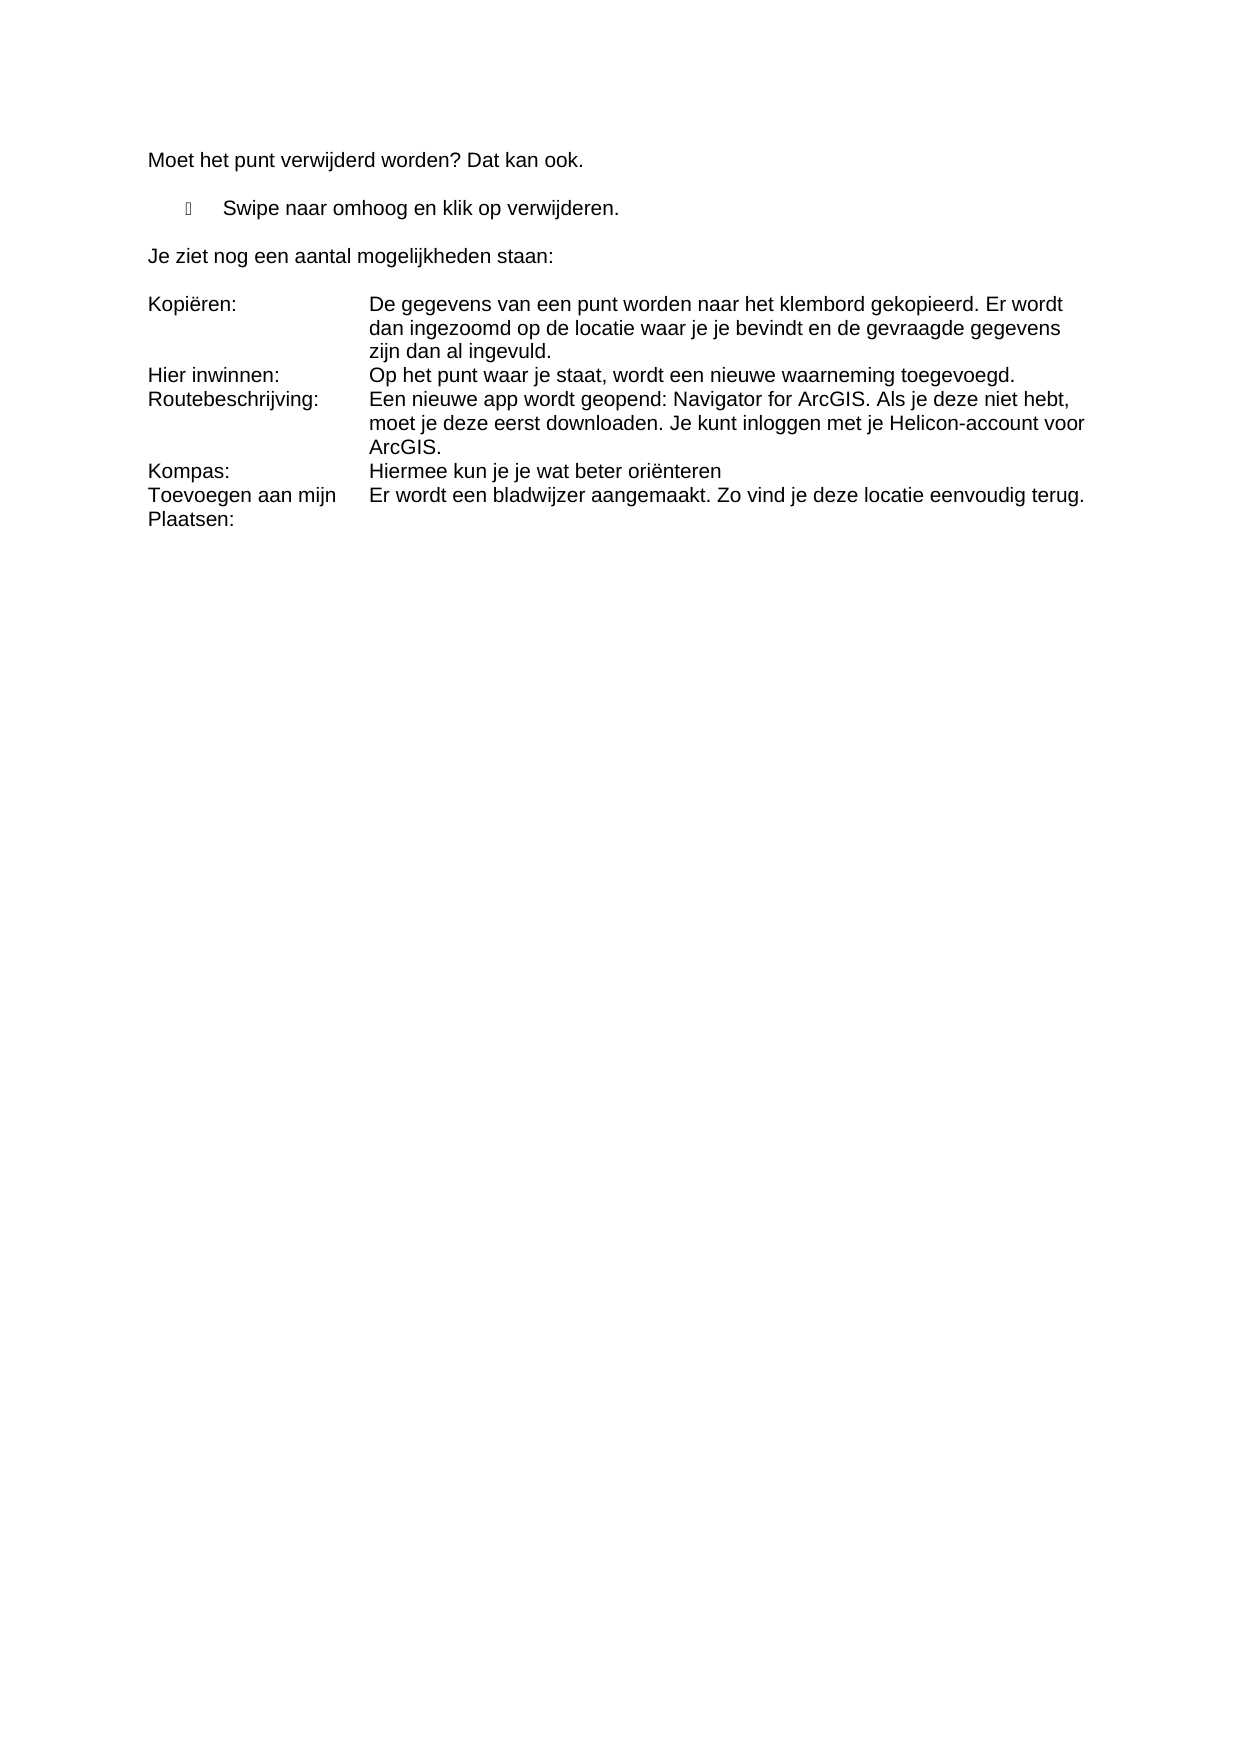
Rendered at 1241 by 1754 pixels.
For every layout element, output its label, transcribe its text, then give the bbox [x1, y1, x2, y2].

text Routebeschrijving: Een nieuwe app wordt geopend: Navigator for ArcGIS. Als je deze niet hebt, moet je deze eerst downloaden. Je kunt inloggen met je Helicon-account voor ArcGIS. [148, 387, 1093, 459]
text Je ziet nog een aantal mogelijkheden staan: [148, 243, 1093, 267]
text Moet het punt verwijderd worden? Dat kan ook. [148, 148, 1093, 172]
text Plaatsen: [148, 507, 1093, 531]
text Kompas: Hiermee kun je je wat beter oriënteren [148, 459, 1093, 483]
text Toevoegen aan mijn Er wordt een bladwijzer aangemaakt. Zo vind je deze locatie eenvoudig terug. [148, 483, 1093, 507]
text Hier inwinnen: Op het punt waar je staat, wordt een nieuwe waarneming toegevoegd. [148, 363, 1093, 387]
text Kopiëren: De gegevens van een punt worden naar het klembord gekopieerd. Er wordt dan ingezoomd op de locatie waar je je bevindt en de gevraagde gegevens zijn dan al ingevuld. [148, 291, 1093, 363]
list Swipe naar omhoog en klik op verwijderen. [185, 196, 1093, 219]
